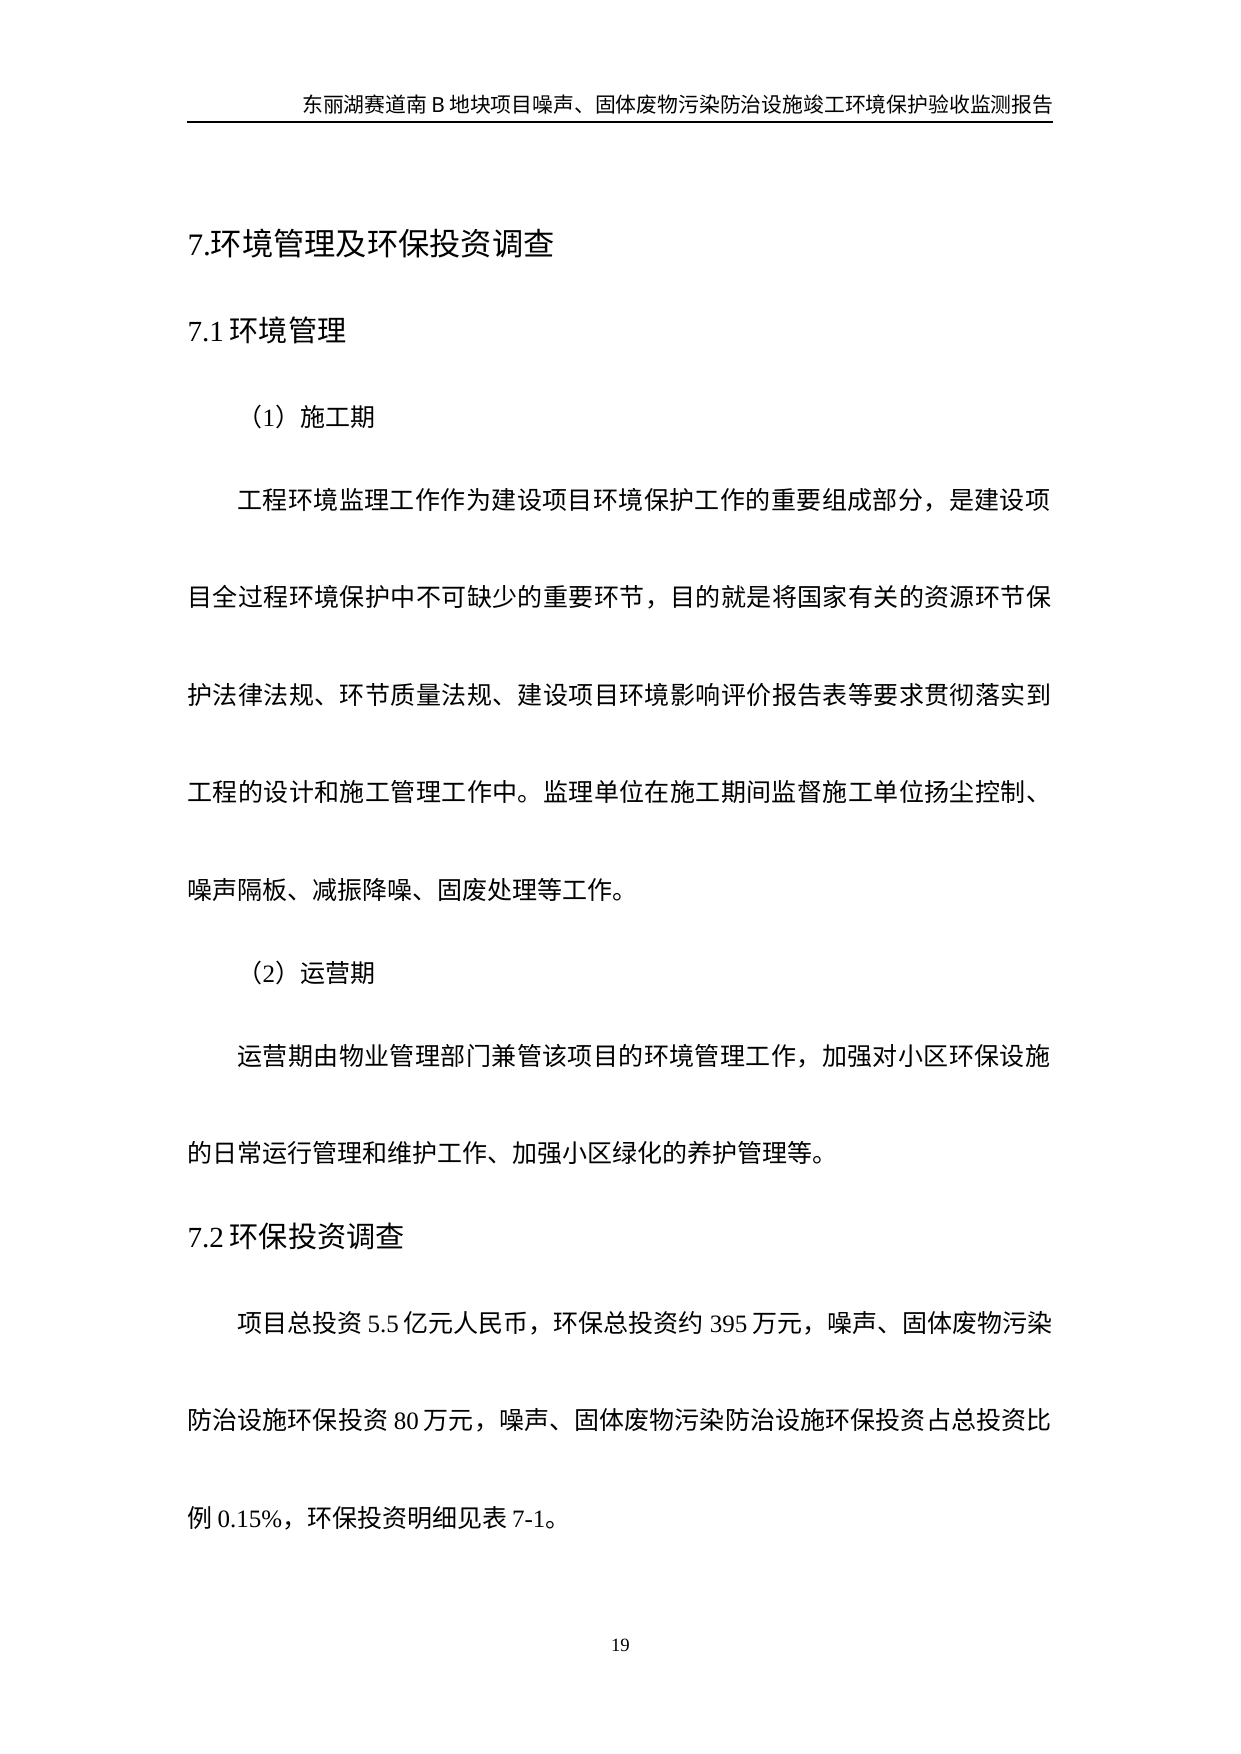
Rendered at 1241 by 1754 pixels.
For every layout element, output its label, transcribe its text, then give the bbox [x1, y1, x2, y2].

subtitle 7.2环保投资调查 [187, 1203, 1053, 1268]
text （2）运营期 [187, 939, 1053, 1004]
text 运营期由物业管理部门兼管该项目的环境管理工作，加强对小区环保设施的日常运行管理和维护工作、加强小区绿化的养护管理等。 [187, 1022, 1053, 1184]
subtitle 7.1环境管理 [187, 296, 1053, 361]
text （1）施工期 [187, 383, 1053, 448]
text 项目总投资5.5亿元人民币，环保总投资约395万元，噪声、固体废物污染防治设施环保投资80万元，噪声、固体废物污染防治设施环保投资占总投资比例0.15%，环保投资明细见表7-1。 [187, 1289, 1053, 1549]
text 工程环境监理工作作为建设项目环境保护工作的重要组成部分，是建设项目全过程环境保护中不可缺少的重要环节，目的就是将国家有关的资源环节保护法律法规、环节质量法规、建设项目环境影响评价报告表等要求贯彻落实到工程的设计和施工管理工作中。监理单位在施工期间监督施工单位扬尘控制、噪声隔板、减振降噪、固废处理等工作。 [187, 466, 1053, 921]
subtitle 7.环境管理及环保投资调查 [187, 209, 1053, 274]
